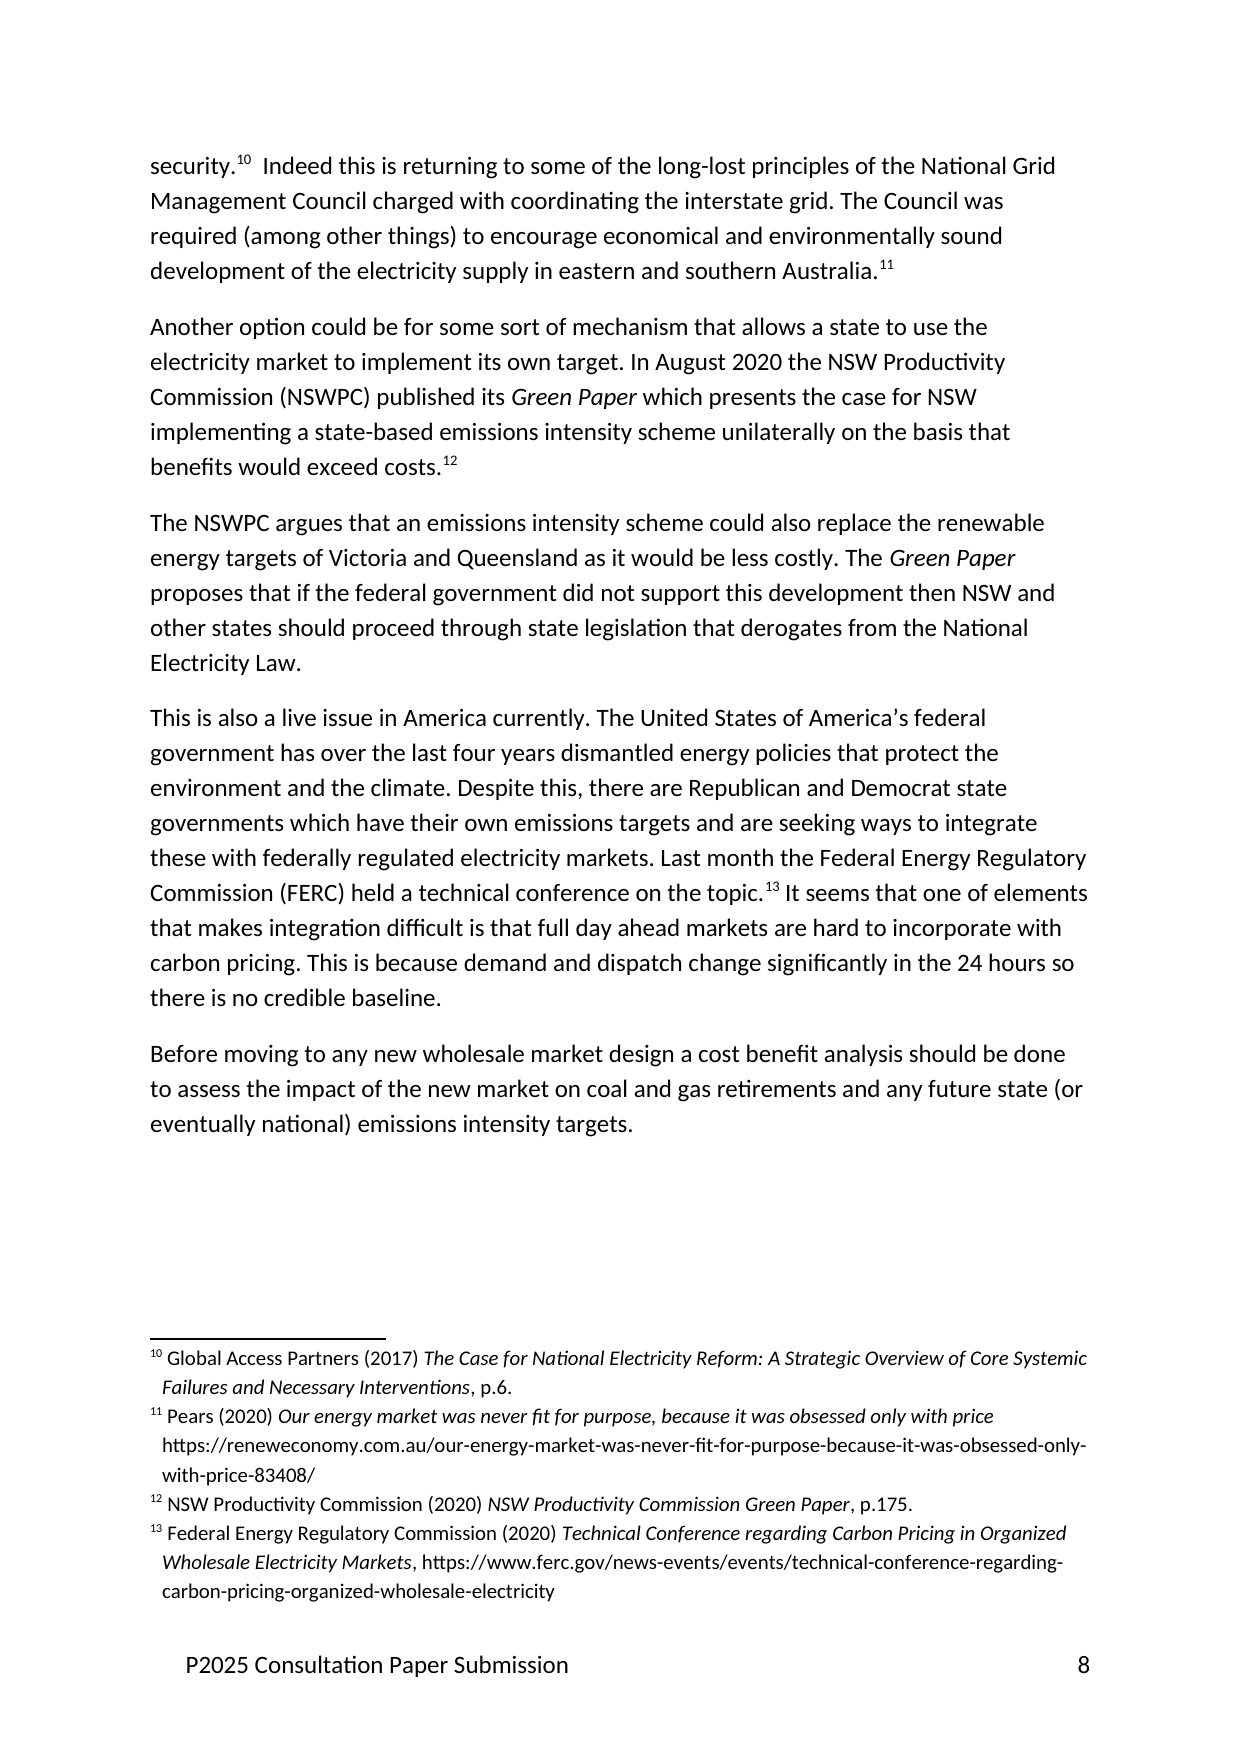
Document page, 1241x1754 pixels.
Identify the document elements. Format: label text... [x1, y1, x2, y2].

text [150, 150, 1090, 286]
text Before moving to any new wholesale market design a cost benefit analysis should be done to assess the impact of the new market on coal and gas retirements and any future state (or eventually national) emissions intensity targets. [150, 1038, 1090, 1139]
text The NSWPC argues that an emissions intensity scheme could also replace the renewable energy targets of Victoria and Queensland as it would be less costly. The Green Paper proposes that if the federal government did not support this development then NSW and other states should proceed through state legislation that derogates from the National Electricity Law. [150, 507, 1090, 677]
text Another option could be for some sort of mechanism that allows a state to use the electricity market to implement its own target. In August 2020 the NSW Productivity Commission (NSWPC) published its Green Paper which presents the case for NSW implementing a state-based emissions intensity scheme unilaterally on the basis that benefits would exceed costs. [150, 311, 1090, 481]
text This is also a live issue in America currently. The United States of America’s federal government has over the last four years dismantled energy policies that protect the environment and the climate. Despite this, there are Republican and Democrat state governments which have their own emissions targets and are seeking ways to integrate these with federally regulated electricity markets. Last month the Federal Energy Regulatory Commission (FERC) held a technical conference on the topic. It seems that one of elements that makes integration difficult is that full day ahead markets are hard to incorporate with carbon pricing. This is because demand and dispatch change significantly in the 24 hours so there is no credible baseline. [150, 702, 1090, 1013]
